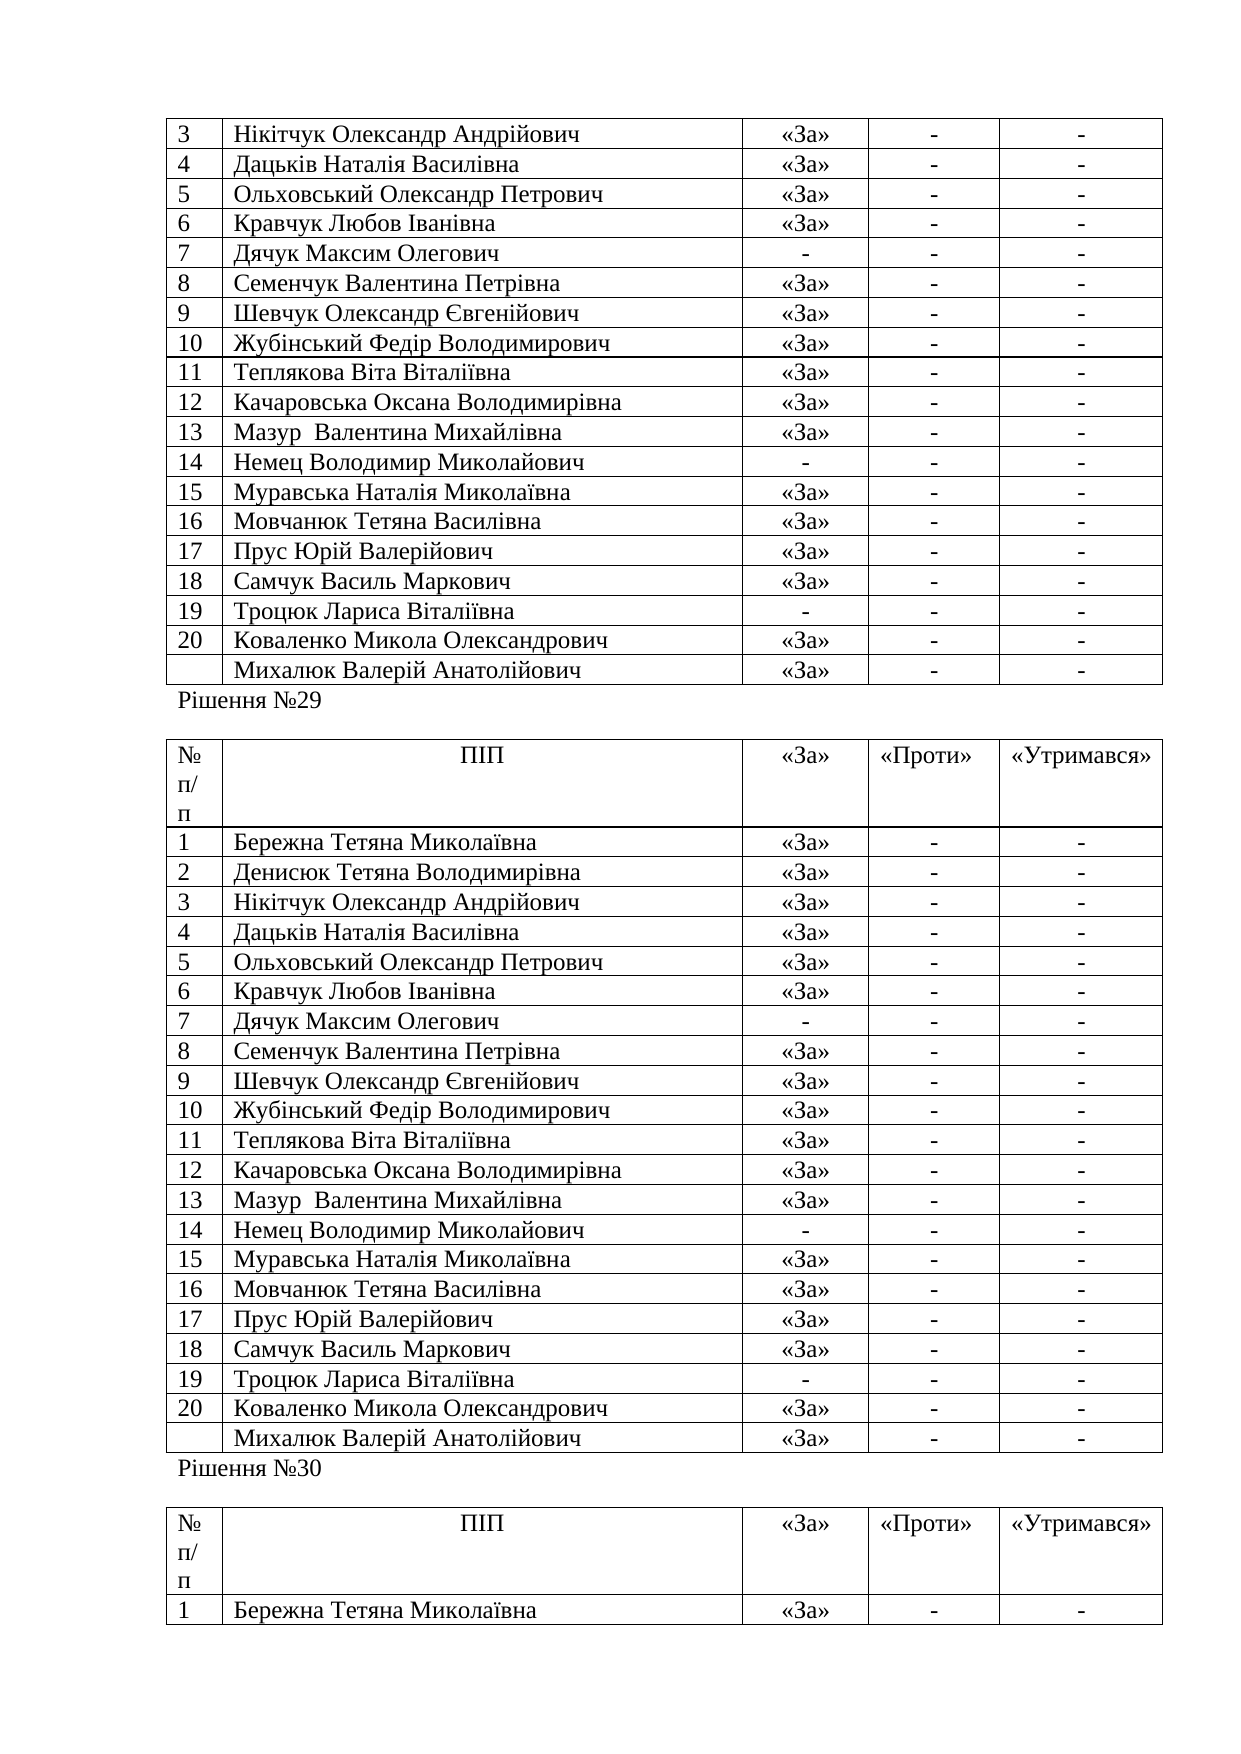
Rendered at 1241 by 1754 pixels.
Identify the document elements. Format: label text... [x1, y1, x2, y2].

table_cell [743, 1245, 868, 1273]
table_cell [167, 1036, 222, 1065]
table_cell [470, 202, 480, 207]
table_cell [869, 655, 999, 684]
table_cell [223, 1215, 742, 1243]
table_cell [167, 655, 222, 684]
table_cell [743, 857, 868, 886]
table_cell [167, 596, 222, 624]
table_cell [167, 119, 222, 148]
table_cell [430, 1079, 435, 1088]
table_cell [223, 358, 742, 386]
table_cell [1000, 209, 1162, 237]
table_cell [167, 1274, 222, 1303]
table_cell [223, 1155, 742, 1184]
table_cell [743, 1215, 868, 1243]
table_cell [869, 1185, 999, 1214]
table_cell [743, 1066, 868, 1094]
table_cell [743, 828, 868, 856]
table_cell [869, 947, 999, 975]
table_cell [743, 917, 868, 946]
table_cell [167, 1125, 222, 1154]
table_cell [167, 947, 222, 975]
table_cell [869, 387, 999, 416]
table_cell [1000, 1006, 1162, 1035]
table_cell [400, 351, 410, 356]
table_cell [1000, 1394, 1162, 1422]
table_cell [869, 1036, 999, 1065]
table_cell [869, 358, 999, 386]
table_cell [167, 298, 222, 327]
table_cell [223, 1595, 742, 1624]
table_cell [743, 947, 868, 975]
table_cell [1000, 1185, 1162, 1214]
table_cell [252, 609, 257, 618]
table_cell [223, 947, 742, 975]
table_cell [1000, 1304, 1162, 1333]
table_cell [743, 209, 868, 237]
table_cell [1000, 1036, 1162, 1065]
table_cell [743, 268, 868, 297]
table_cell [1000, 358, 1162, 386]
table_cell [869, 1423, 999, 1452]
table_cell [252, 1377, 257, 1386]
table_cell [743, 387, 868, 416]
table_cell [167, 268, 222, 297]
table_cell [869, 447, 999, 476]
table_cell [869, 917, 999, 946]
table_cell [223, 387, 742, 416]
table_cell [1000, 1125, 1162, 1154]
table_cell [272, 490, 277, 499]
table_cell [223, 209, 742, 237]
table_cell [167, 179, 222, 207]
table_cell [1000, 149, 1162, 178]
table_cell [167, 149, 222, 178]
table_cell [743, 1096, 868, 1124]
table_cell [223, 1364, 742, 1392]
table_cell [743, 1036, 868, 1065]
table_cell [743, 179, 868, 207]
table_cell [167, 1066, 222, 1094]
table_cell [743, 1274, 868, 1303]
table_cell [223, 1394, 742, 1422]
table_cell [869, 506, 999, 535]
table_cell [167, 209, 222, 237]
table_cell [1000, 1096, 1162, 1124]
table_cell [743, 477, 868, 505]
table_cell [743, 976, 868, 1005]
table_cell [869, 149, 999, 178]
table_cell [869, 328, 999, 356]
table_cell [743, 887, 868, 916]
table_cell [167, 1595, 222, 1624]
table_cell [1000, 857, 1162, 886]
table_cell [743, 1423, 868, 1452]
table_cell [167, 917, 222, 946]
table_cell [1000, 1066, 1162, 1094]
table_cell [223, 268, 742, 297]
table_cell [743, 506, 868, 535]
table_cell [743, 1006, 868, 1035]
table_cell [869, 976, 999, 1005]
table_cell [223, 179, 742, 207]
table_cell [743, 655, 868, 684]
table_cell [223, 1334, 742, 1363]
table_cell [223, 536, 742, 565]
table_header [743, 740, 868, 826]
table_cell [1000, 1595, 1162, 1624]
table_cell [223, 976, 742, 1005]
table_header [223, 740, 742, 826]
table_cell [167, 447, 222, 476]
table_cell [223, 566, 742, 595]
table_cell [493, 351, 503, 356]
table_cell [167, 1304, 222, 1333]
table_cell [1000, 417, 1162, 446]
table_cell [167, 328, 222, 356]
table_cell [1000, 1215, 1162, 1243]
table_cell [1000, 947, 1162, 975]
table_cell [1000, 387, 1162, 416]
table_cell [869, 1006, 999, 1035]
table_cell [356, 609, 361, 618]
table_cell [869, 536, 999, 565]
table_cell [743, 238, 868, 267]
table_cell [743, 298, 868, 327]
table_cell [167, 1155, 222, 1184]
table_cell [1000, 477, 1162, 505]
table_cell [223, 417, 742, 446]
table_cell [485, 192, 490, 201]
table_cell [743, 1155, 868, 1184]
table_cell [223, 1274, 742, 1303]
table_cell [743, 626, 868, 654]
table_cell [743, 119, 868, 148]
text Рішення №29 [177, 685, 1152, 714]
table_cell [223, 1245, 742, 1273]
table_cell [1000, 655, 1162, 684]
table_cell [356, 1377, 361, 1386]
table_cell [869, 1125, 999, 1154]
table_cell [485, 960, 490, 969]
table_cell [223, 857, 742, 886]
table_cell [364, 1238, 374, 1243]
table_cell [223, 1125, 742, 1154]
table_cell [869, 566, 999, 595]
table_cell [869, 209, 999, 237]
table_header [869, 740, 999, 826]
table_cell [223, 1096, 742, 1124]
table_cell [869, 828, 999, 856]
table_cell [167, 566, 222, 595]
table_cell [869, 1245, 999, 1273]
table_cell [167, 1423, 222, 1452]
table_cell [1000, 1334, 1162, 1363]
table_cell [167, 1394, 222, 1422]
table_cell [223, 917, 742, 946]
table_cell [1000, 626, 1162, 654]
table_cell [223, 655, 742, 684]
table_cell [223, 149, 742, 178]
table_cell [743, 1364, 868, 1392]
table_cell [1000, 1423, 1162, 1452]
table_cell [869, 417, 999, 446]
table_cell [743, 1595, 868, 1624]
text Рішення №30 [177, 1453, 1152, 1482]
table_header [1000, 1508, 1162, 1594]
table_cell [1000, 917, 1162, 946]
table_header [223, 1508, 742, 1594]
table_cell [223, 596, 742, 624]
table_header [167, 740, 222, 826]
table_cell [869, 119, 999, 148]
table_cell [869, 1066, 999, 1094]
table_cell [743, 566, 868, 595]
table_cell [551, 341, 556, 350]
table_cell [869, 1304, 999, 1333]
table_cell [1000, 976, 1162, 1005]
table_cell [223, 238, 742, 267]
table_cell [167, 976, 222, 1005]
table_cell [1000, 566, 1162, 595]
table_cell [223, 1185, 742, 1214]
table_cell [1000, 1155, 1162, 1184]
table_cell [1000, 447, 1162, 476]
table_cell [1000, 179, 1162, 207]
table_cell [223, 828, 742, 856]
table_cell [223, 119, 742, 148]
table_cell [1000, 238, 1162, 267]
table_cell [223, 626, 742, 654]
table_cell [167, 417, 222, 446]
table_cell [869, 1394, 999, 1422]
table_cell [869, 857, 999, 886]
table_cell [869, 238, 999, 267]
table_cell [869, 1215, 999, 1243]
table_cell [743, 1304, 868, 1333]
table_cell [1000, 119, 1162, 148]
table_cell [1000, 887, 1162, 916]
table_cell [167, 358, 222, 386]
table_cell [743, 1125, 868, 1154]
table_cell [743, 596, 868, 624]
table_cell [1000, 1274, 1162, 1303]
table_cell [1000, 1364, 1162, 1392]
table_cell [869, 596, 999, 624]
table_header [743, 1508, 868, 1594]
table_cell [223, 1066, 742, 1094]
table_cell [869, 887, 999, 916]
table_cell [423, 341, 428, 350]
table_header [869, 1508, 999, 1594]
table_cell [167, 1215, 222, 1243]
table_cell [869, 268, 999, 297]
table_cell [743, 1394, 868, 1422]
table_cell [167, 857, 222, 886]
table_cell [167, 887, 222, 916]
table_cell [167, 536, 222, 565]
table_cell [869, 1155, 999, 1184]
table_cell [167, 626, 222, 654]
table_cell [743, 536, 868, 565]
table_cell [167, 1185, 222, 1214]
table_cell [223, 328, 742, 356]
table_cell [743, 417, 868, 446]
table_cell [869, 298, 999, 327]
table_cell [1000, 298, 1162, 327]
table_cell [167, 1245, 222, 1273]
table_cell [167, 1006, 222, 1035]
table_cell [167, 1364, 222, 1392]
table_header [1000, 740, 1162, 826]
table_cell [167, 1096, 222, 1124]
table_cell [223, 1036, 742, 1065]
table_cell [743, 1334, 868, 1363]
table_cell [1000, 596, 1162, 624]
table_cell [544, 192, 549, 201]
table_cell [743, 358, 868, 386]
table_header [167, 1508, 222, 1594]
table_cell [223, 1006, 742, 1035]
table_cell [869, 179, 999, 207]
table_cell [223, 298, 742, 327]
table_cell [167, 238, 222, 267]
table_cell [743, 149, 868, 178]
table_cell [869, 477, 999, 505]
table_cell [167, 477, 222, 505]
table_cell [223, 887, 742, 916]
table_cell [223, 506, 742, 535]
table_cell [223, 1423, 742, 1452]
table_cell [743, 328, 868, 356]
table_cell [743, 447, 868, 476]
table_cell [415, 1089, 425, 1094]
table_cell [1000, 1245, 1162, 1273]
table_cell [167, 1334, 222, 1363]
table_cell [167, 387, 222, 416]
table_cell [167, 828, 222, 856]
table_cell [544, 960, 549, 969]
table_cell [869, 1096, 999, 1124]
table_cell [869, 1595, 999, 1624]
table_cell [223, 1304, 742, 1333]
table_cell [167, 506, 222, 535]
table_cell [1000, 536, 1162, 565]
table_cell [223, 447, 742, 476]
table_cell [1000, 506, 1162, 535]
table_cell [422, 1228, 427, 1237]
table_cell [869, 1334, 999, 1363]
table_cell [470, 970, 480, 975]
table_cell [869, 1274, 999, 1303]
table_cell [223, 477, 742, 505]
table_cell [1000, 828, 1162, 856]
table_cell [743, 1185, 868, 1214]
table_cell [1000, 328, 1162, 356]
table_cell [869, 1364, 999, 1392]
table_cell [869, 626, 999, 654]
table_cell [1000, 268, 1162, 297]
